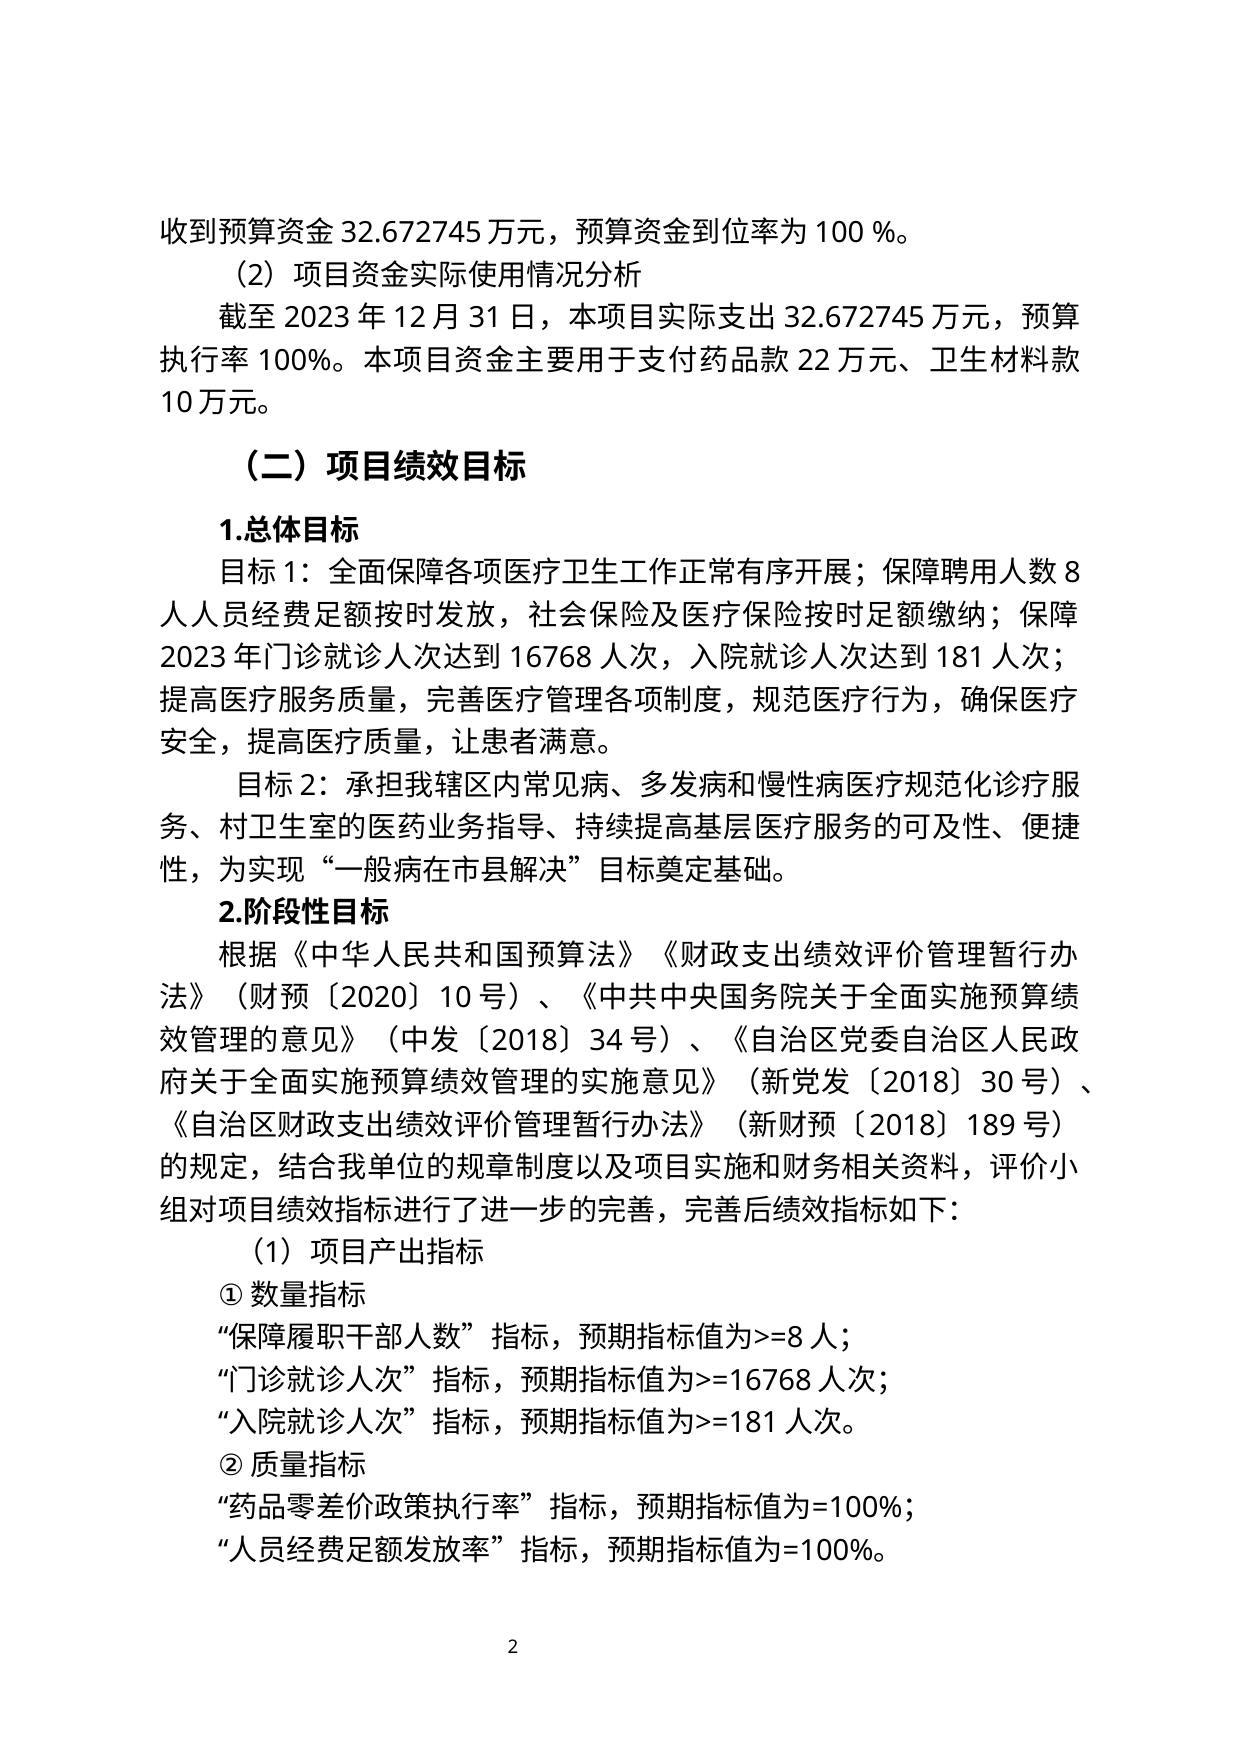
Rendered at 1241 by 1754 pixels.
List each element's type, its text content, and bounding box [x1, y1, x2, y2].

text “保障履职干部人数”指标，预期指标值为>=8人； [159, 1314, 1081, 1356]
subtitle 目标1：全面保障各项医疗卫生工作正常有序开展；保障聘用人数8人人员经费足额按时发放，社会保险及医疗保险按时足额缴纳；保障2023年门诊就诊人次达到16768人次，入院就诊人次达到181人次； 提高医疗服务质量，完善医疗管理各项制度，规范医疗行为，确保医疗安全，提高医疗质量，让患者满意。 [159, 549, 1081, 761]
text ②质量指标 [159, 1441, 1081, 1484]
subtitle 项目绩效目标 [159, 421, 1081, 506]
subtitle 2.阶段性目标 [159, 889, 1081, 931]
text （2）项目资金实际使用情况分析 [159, 251, 1081, 294]
text 目标2：承担我辖区内常见病、多发病和慢性病医疗规范化诊疗服务、村卫生室的医药业务指导、持续提高基层医疗服务的可及性、便捷性，为实现“一般病在市县解决”目标奠定基础。 [159, 761, 1081, 889]
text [159, 209, 1081, 251]
text “门诊就诊人次”指标，预期指标值为>=16768人次； [159, 1356, 1081, 1399]
subtitle 1.总体目标 [159, 506, 1081, 549]
text 根据《中华人民共和国预算法》《财政支出绩效评价管理暂行办法》（财预〔2020〕10号）、《中共中央国务院关于全面实施预算绩效管理的意见》（中发〔2018〕34号）、《自治区党委自治区人民政府关于全面实施预算绩效管理的实施意见》（新党发〔2018〕30号）、《自治区财政支出绩效评价管理暂行办法》（新财预〔2018〕189号）的规定，结合我单位的规章制度以及项目实施和财务相关资料，评价小组对项目绩效指标进行了进一步的完善，完善后绩效指标如下： [159, 931, 1081, 1229]
text 截至2023年12月31日，本项目实际支出32.672745万元，预算执行率100%。本项目资金主要用于支付药品款22万元、卫生材料款10万元。 [159, 294, 1081, 421]
text ①数量指标 [159, 1271, 1081, 1314]
text “人员经费足额发放率”指标，预期指标值为=100%。 [159, 1526, 1081, 1569]
text “入院就诊人次”指标，预期指标值为>=181人次。 [159, 1399, 1081, 1441]
text “药品零差价政策执行率”指标，预期指标值为=100%； [159, 1484, 1081, 1526]
text （1）项目产出指标 [159, 1229, 1081, 1271]
